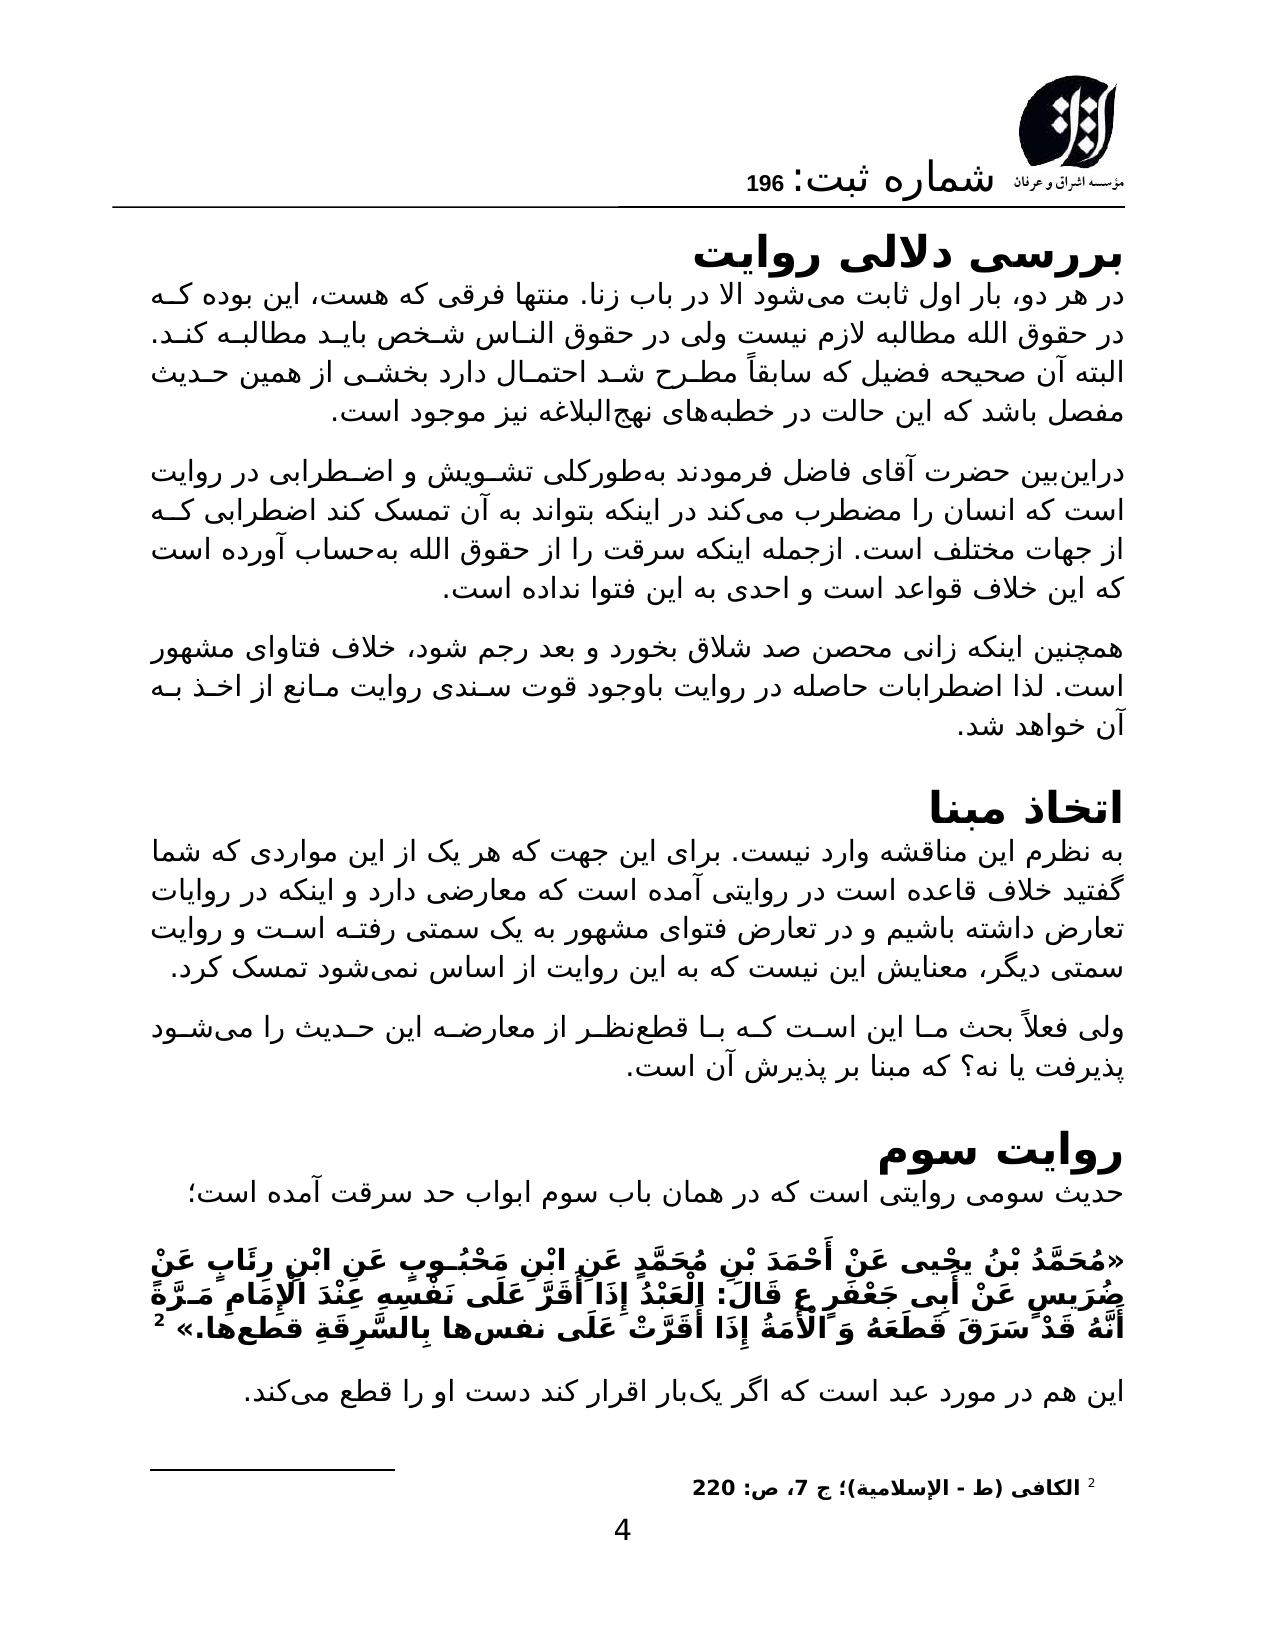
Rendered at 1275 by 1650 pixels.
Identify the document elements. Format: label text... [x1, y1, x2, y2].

text دراین‌بین حضرت آقای فاضل فرمودند به‌طورکلی تشویش و اضطرابی در روایت است که انسان را مضطرب می‌کند در اینکه بتواند به آن تمسک کند اضطرابی که از جهات مختلف است. ازجمله اینکه سرقت را از حقوق الله به‌حساب آورده است که این خلاف قواعد است و احدی به این فتوا نداده است. [150, 454, 1125, 605]
text «مُحَمَّدُ بْنُ یحْیی عَنْ أَحْمَدَ بْنِ مُحَمَّدٍ عَنِ ابْنِ مَحْبُوبٍ عَنِ ابْنِ رِئَابٍ عَنْ ضُرَیسٍ عَنْ أَبِی جَعْفَرٍ ع قَالَ: الْعَبْدُ إِذَا أَقَرَّ عَلَی نَفْسِهِ عِنْدَ الْإِمَامِ مَرَّةً أَنَّهُ قَدْ سَرَقَ قَطَعَهُ وَ الْأَمَةُ إِذَا أَقَرَّتْ عَلَی نفس‌ها بِالسَّرِقَةِ قطع‌ها.» [150, 1243, 1125, 1345]
text این هم در مورد عبد است که اگر یک‌بار اقرار کند دست او را قطع می‌کند. [150, 1374, 1125, 1408]
picture [1010, 75, 1125, 192]
text به نظرم این مناقشه وارد نیست. برای این جهت که هر یک از این مواردی که شما گفتید خلاف قاعده است در روایتی آمده است که معارضی دارد و اینکه در روایات تعارض داشته باشیم و در تعارض فتوای مشهور به یک سمتی رفته است و روایت سمتی دیگر، معنایش این نیست که به این روایت از اساس نمی‌شود تمسک کرد. [150, 834, 1125, 985]
text در هر دو، بار اول ثابت می‌شود الا در باب زنا. منتها فرقی که هست، این بوده که در حقوق الله مطالبه لازم نیست ولی در حقوق الناس شخص باید مطالبه کند. البته آن صحیحه فضیل که سابقاً مطرح شد احتمال دارد بخشی از همین حدیث مفصل باشد که این حالت در خطبه‌های نهج‌البلاغه نیز موجود است. [150, 277, 1125, 428]
subtitle اتخاذ مبنا [150, 783, 1125, 834]
text همچنین اینکه زانی محصن صد شلاق بخورد و بعد رجم شود، خلاف فتاوای مشهور است. لذا اضطرابات حاصله در روایت باوجود قوت سندی روایت مانع از اخذ به آن خواهد شد. [150, 631, 1125, 743]
text ولی فعلاً بحث ما این است که با قطع‌نظر از معارضه این حدیث را می‌شود پذیرفت یا نه؟ که مبنا بر پذیرش آن است. [150, 1011, 1125, 1083]
text حدیث سومی روایتی است که در همان باب سوم ابواب حد سرقت آمده است؛ [150, 1175, 1125, 1209]
subtitle روایت سوم [150, 1124, 1125, 1175]
subtitle بررسی دلالی روایت [150, 226, 1125, 277]
